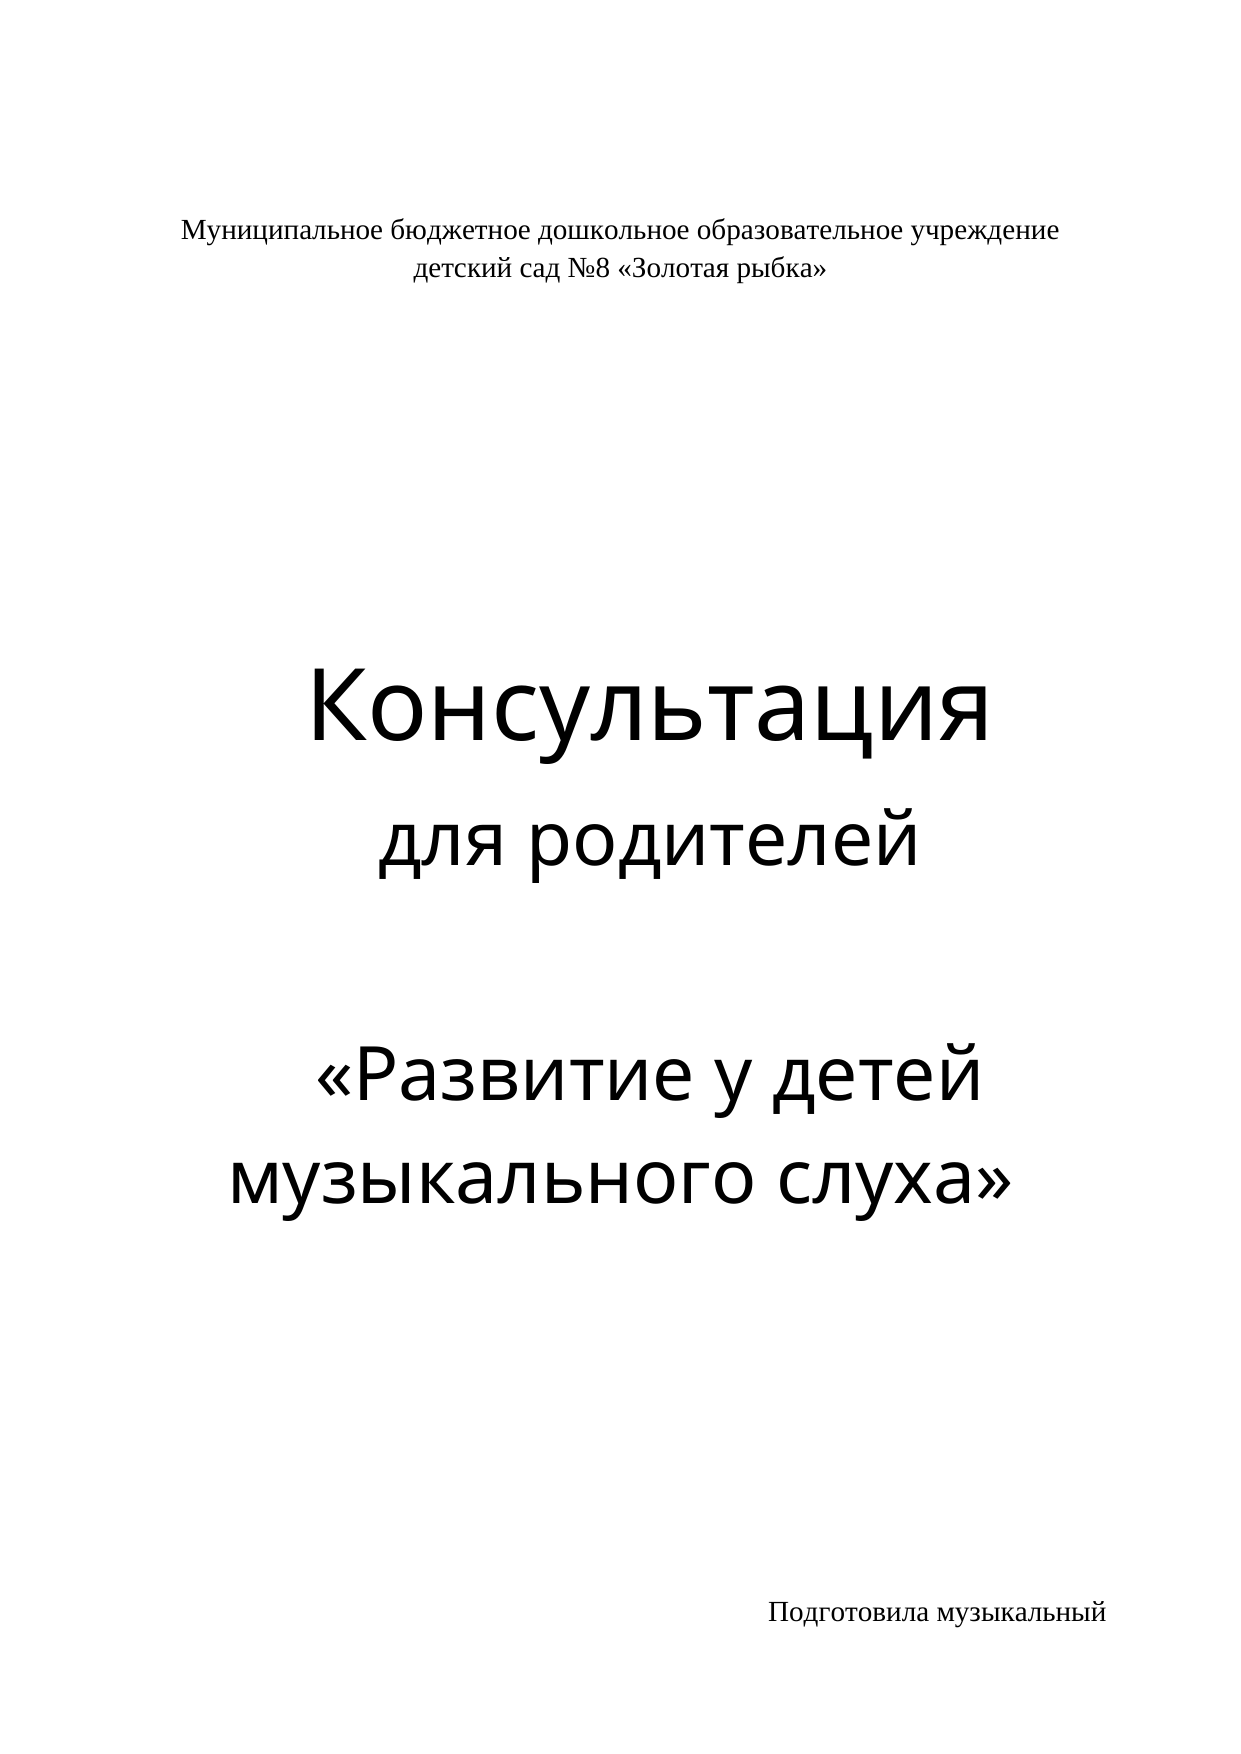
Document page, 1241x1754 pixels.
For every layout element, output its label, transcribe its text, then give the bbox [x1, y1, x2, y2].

text для родителей [133, 785, 1107, 887]
text Муниципальное бюджетное дошкольное образовательное учреждение [133, 212, 1107, 245]
text детский сад №8 «Золотая рыбка» [133, 250, 1107, 284]
text «Развитие у детей музыкального слуха» [133, 1021, 1107, 1225]
text Подготовила музыкальный [133, 1594, 1107, 1628]
text Консультация [133, 633, 1107, 769]
